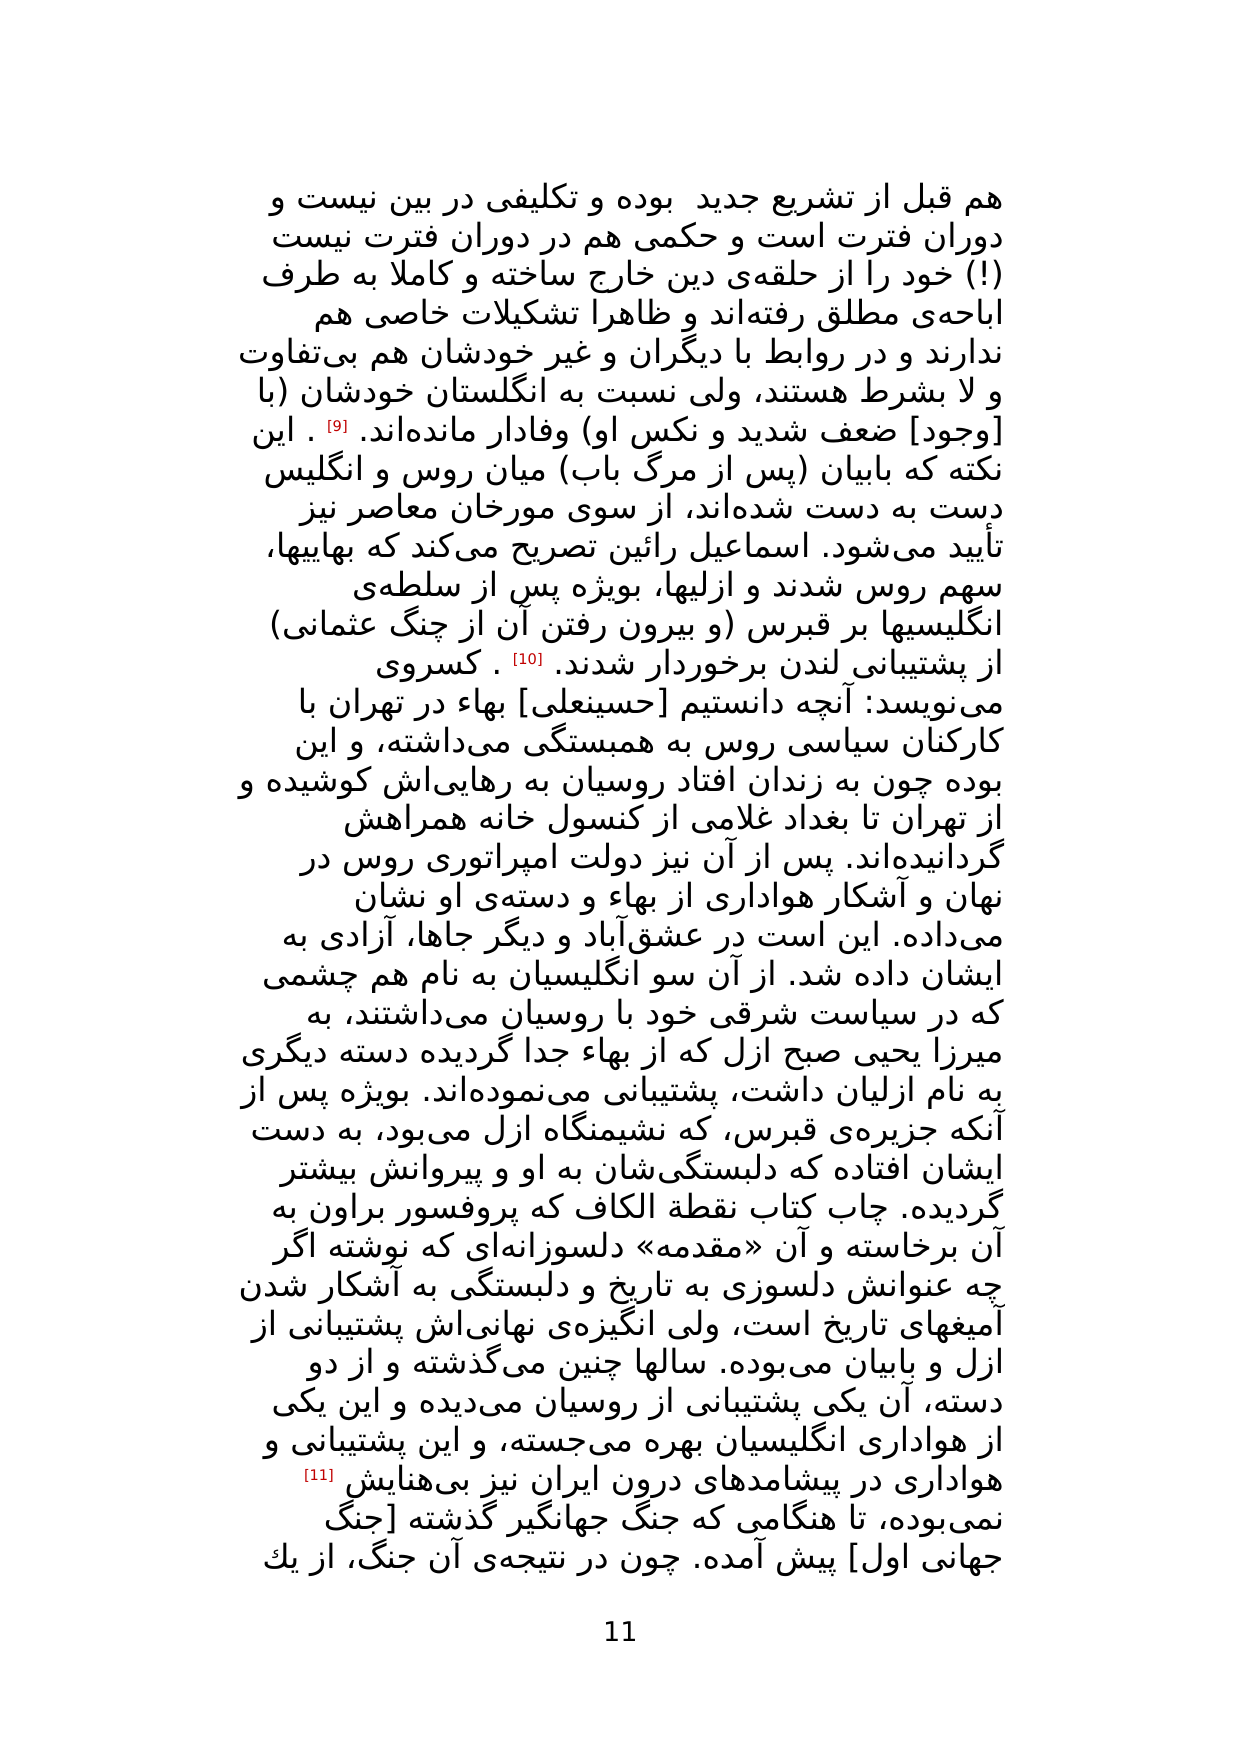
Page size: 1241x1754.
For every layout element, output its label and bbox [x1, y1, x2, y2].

text [236, 177, 1004, 1576]
